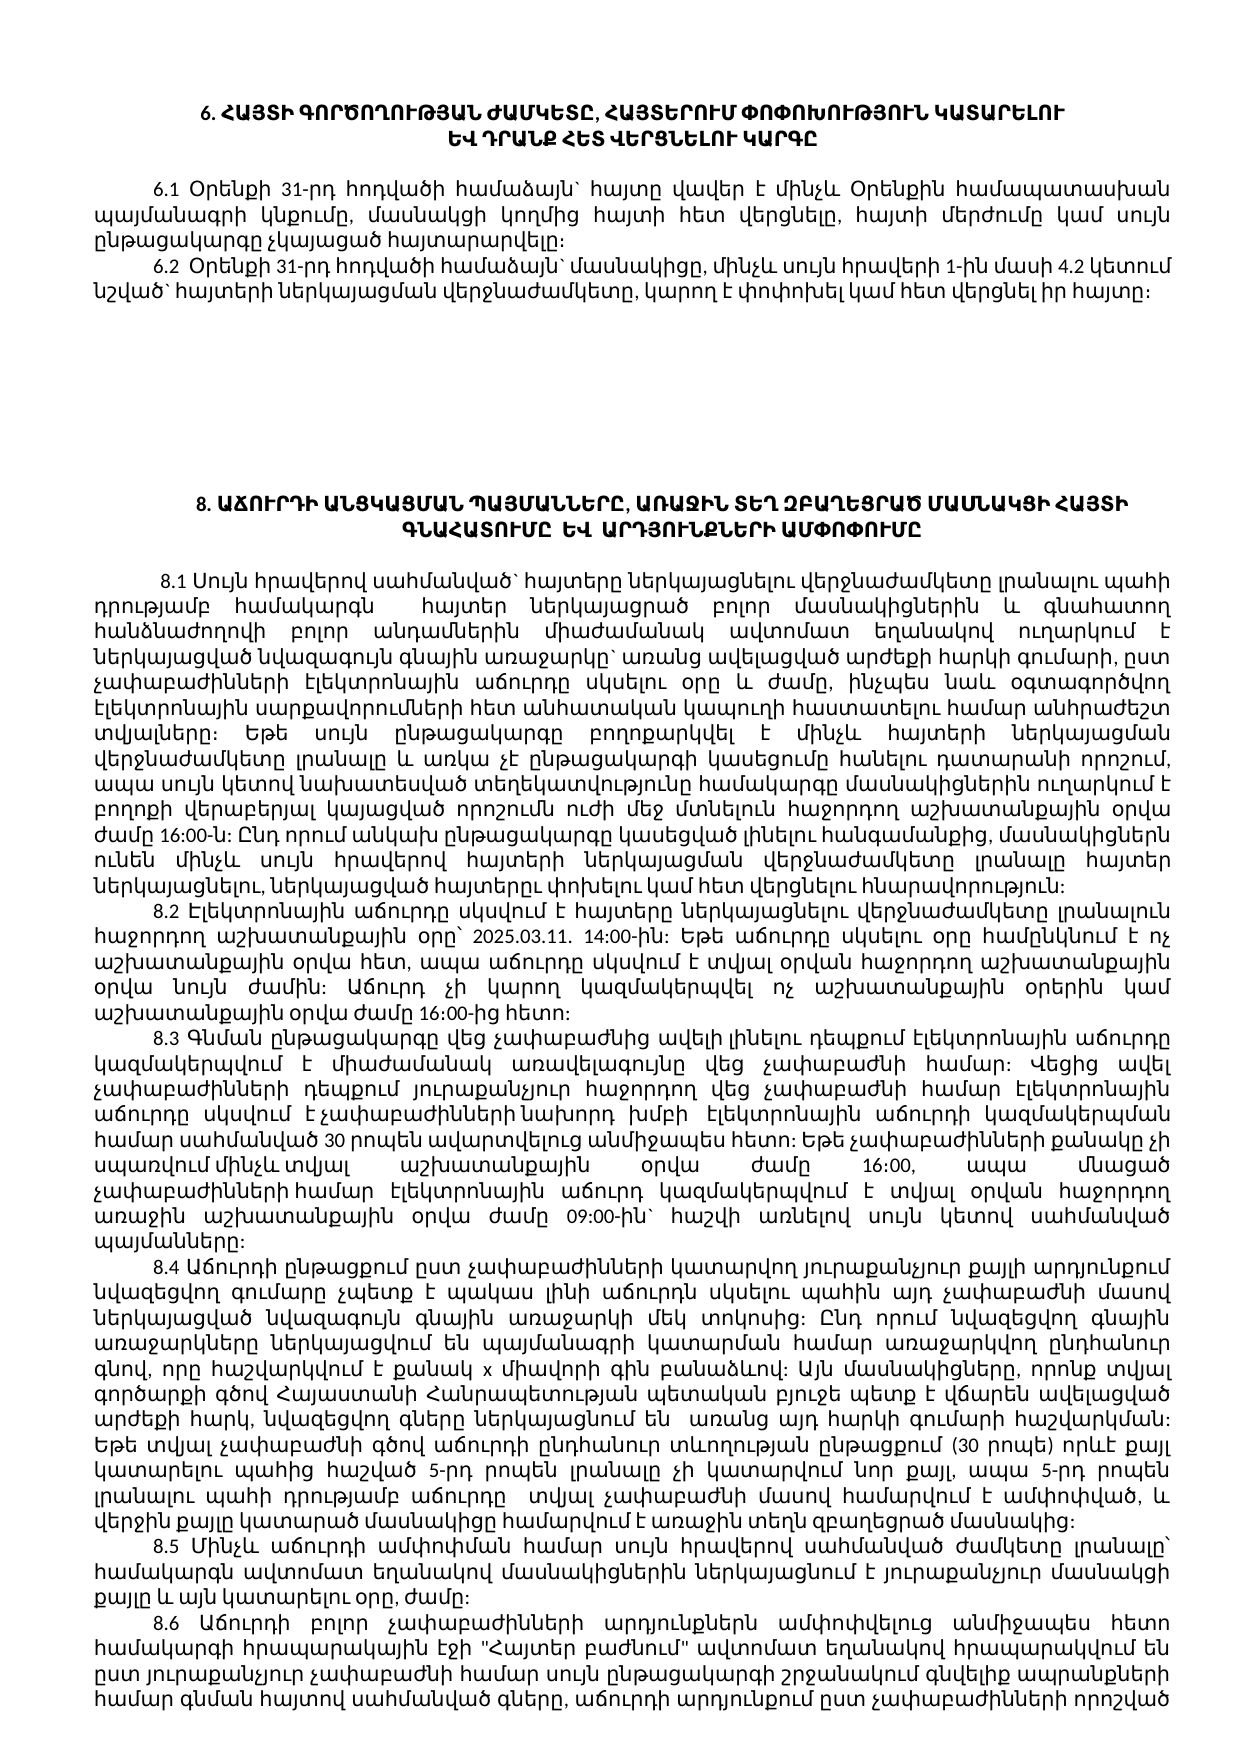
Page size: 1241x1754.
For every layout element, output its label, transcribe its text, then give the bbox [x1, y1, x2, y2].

text 6. ՀԱՅՏԻ ԳՈՐԾՈՂՈՒԹՅԱՆ ԺԱՄԿԵՏԸ, ՀԱՅՏԵՐՈՒՄ ՓՈՓՈԽՈՒԹՅՈՒՆ ԿԱՏԱՐԵԼՈՒ [94, 100, 1171, 126]
text 8.4 Աճուրդի ընթացքում ըստ չափաբաժինների կատարվող յուրաքանչյուր քայլի արդյունքում նվազեցվող գումարը չպետք է պակաս լինի աճուրդն սկսելու պահին այդ չափաբաժնի մասով ներկայացված նվազագույն գնային առաջարկի մեկ տոկոսից: Ընդ որում նվազեցվող գնային առաջարկները ներկայացվում են պայմանագրի կատարման համար առաջարկվող ընդհանուր գնով, որը հաշվարկվում է քանակ x միավորի գին բանաձևով: Այն մասնակիցները, որոնք տվյալ գործարքի գծով Հայաստանի Հանրապետության պետական բյուջե պետք է վճարեն ավելացված արժեքի հարկ, նվազեցվող գները ներկայացնում են առանց այդ հարկի գումարի հաշվարկման: Եթե տվյալ չափաբաժնի գծով աճուրդի ընդհանուր տևողության ընթացքում (30 րոպե) որևէ քայլ կատարելու պահից հաշված 5-րդ րոպեն լրանալը չի կատարվում նոր քայլ, ապա 5-րդ րոպեն լրանալու պահի դրությամբ աճուրդը տվյալ չափաբաժնի մասով համարվում է ամփոփված, և վերջին քայլը կատարած մասնակիցը համարվում է առաջին տեղն զբաղեցրած մասնակից: [94, 1254, 1171, 1534]
text 8.2 Էլեկտրոնային աճուրդը սկսվում է հայտերը ներկայացնելու վերջնաժամկետը լրանալուն հաջորդող աշխատանքային օրը՝ 2025.03.11. 14:00 -ին: Եթե աճուրդը սկսելու օրը համընկնում է ոչ աշխատանքային օրվա հետ, ապա աճուրդը սկսվում է տվյալ օրվան հաջորդող աշխատանքային օրվա նույն ժամին: Աճուրդ չի կարող կազմակերպվել ոչ աշխատանքային օրերին կամ աշխատանքային օրվա ժամը 16։00-ից հետո: [94, 898, 1171, 1025]
text 8.1 Սույն հրավերով սահմանված` հայտերը ներկայացնելու վերջնաժամկետը լրանալու պահի դրությամբ համակարգն հայտեր ներկայացրած բոլոր մասնակիցներին և գնահատող հանձնաժողովի բոլոր անդամներին միաժամանակ ավտոմատ եղանակով ուղարկում է ներկայացված նվազագույն գնային առաջարկը` առանց ավելացված արժեքի հարկի գումարի, ըստ չափաբաժինների էլեկտրոնային աճուրդը սկսելու օրը և ժամը, ինչպես նաև օգտագործվող էլեկտրոնային սարքավորումների հետ անհատական կապուղի հաստատելու համար անհրաժեշտ տվյալները։ Եթե սույն ընթացակարգը բողոքարկվել է մինչև հայտերի ներկայացման վերջնաժամկետը լրանալը և առկա չէ ընթացակարգի կասեցումը հանելու դատարանի որոշում, ապա սույն կետով նախատեսված տեղեկատվությունը համակարգը մասնակիցներին ուղարկում է բողոքի վերաբերյալ կայացված որոշումն ուժի մեջ մտնելուն հաջորդող աշխատանքային օրվա ժամը 16:00-ն: Ընդ որում անկախ ընթացակարգը կասեցված լինելու հանգամանքից, մասնակիցներն ունեն մինչև սույն հրավերով հայտերի ներկայացման վերջնաժամկետը լրանալը հայտեր ներկայացնելու, ներկայացված հայտերըւ փոխելու կամ հետ վերցնելու հնարավորություն: [94, 568, 1171, 898]
text 8.5 Մինչև աճուրդի ամփոփման համար սույն հրավերով սահմանված ժամկետը լրանալը՝ համակարգն ավտոմատ եղանակով մասնակիցներին ներկայացնում է յուրաքանչյուր մասնակցի քայլը և այն կատարելու օրը, ժամը: [94, 1534, 1171, 1610]
text ԳՆԱՀԱՏՈՒՄԸ ԵՎ ԱՐԴՅՈՒՆՔՆԵՐԻ ԱՄՓՈՓՈՒՄԸ [94, 517, 1171, 542]
text 6.1 Օրենքի 31-րդ հոդվածի համաձայն` հայտը վավեր է մինչև Օրենքին համապատասխան պայմանագրի կնքումը, մասնակցի կողմից հայտի հետ վերցնելը, հայտի մերժումը կամ սույն ընթացակարգը չկայացած հայտարարվելը։ [94, 177, 1171, 253]
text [94, 1610, 1171, 1712]
text ԵՎ ԴՐԱՆՔ ՀԵՏ ՎԵՐՑՆԵԼՈՒ ԿԱՐԳԸ [94, 126, 1171, 151]
text 6.2 Օրենքի 31-րդ հոդվածի համաձայն` մասնակիցը, մինչև սույն հրավերի 1-ին մասի 4.2 կետում նշված` հայտերի ներկայացման վերջնաժամկետը, կարող է փոփոխել կամ հետ վերցնել իր հայտը։ [94, 253, 1171, 304]
text 8.3 Գնման ընթացակարգը վեց չափաբաժնից ավելի լինելու դեպքում էլեկտրոնային աճուրդը կազմակերպվում է միաժամանակ առավելագույնը վեց չափաբաժնի համար: Վեցից ավել չափաբաժինների դեպքում յուրաքանչյուր հաջորդող վեց չափաբաժնի համար էլեկտրոնային աճուրդը սկսվում է չափաբաժինների նախորդ խմբի էլեկտրոնային աճուրդի կազմակերպման համար սահմանված 30 րոպեն ավարտվելուց անմիջապես հետո: Եթե չափաբաժինների քանակը չի սպառվում մինչև տվյալ աշխատանքային օրվա ժամը 16։00, ապա մնացած չափաբաժինների համար էլեկտրոնային աճուրդ կազմակերպվում է տվյալ օրվան հաջորդող առաջին աշխատանքային օրվա ժամը 09:00-ին` հաշվի առնելով սույն կետով սահմանված պայմանները: [94, 1025, 1171, 1254]
text 8. ԱՃՈՒՐԴԻ ԱՆՑԿԱՑՄԱՆ ՊԱՅՄԱՆՆԵՐԸ, ԱՌԱՋԻՆ ՏԵՂ ԶԲԱՂԵՑՐԱԾ ՄԱՍՆԱԿՑԻ ՀԱՅՏԻ [94, 492, 1171, 517]
